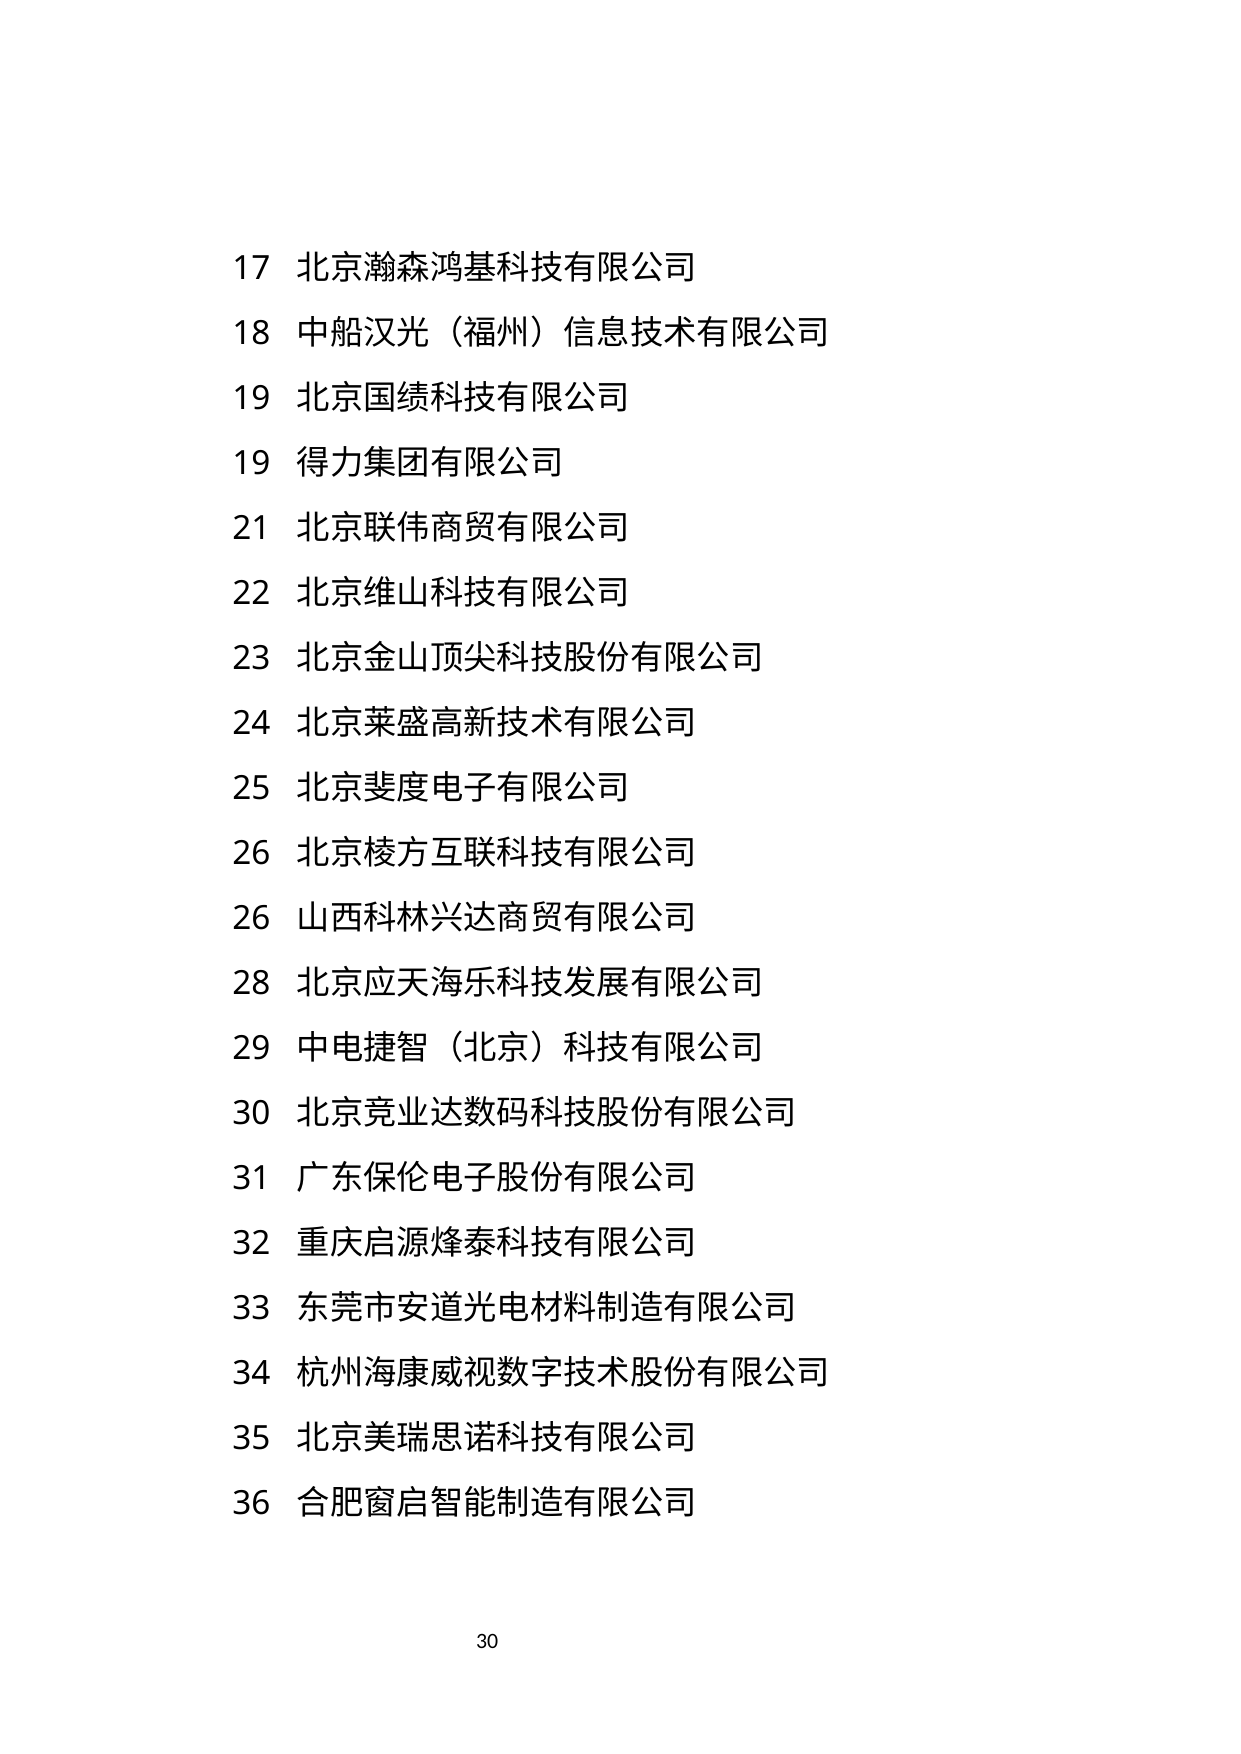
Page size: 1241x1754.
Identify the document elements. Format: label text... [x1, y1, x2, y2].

text 17 北京瀚森鸿基科技有限公司 [165, 233, 1087, 298]
text 25 北京斐度电子有限公司 [165, 753, 1087, 818]
text 30 北京竞业达数码科技股份有限公司 [165, 1078, 1087, 1143]
text 28 北京应天海乐科技发展有限公司 [165, 948, 1087, 1013]
text 18 中船汉光（福州）信息技术有限公司 [165, 298, 1087, 363]
text 31 广东保伦电子股份有限公司 [165, 1143, 1087, 1208]
text 19 北京国绩科技有限公司 [165, 363, 1087, 428]
text 22 北京维山科技有限公司 [165, 558, 1087, 623]
text 24 北京莱盛高新技术有限公司 [165, 688, 1087, 753]
text 23 北京金山顶尖科技股份有限公司 [165, 623, 1087, 688]
text 33 东莞市安道光电材料制造有限公司 [165, 1273, 1087, 1338]
text 21 北京联伟商贸有限公司 [165, 493, 1087, 558]
text 26 山西科林兴达商贸有限公司 [165, 883, 1087, 948]
text 26 北京棱方互联科技有限公司 [165, 818, 1087, 883]
text 32 重庆启源烽泰科技有限公司 [165, 1208, 1087, 1273]
text 34 杭州海康威视数字技术股份有限公司 [165, 1338, 1087, 1403]
text 29 中电捷智（北京）科技有限公司 [165, 1013, 1087, 1078]
text 35 北京美瑞思诺科技有限公司 [165, 1403, 1087, 1468]
text 36 合肥窗启智能制造有限公司 [165, 1468, 1087, 1533]
text 19 得力集团有限公司 [165, 428, 1087, 493]
